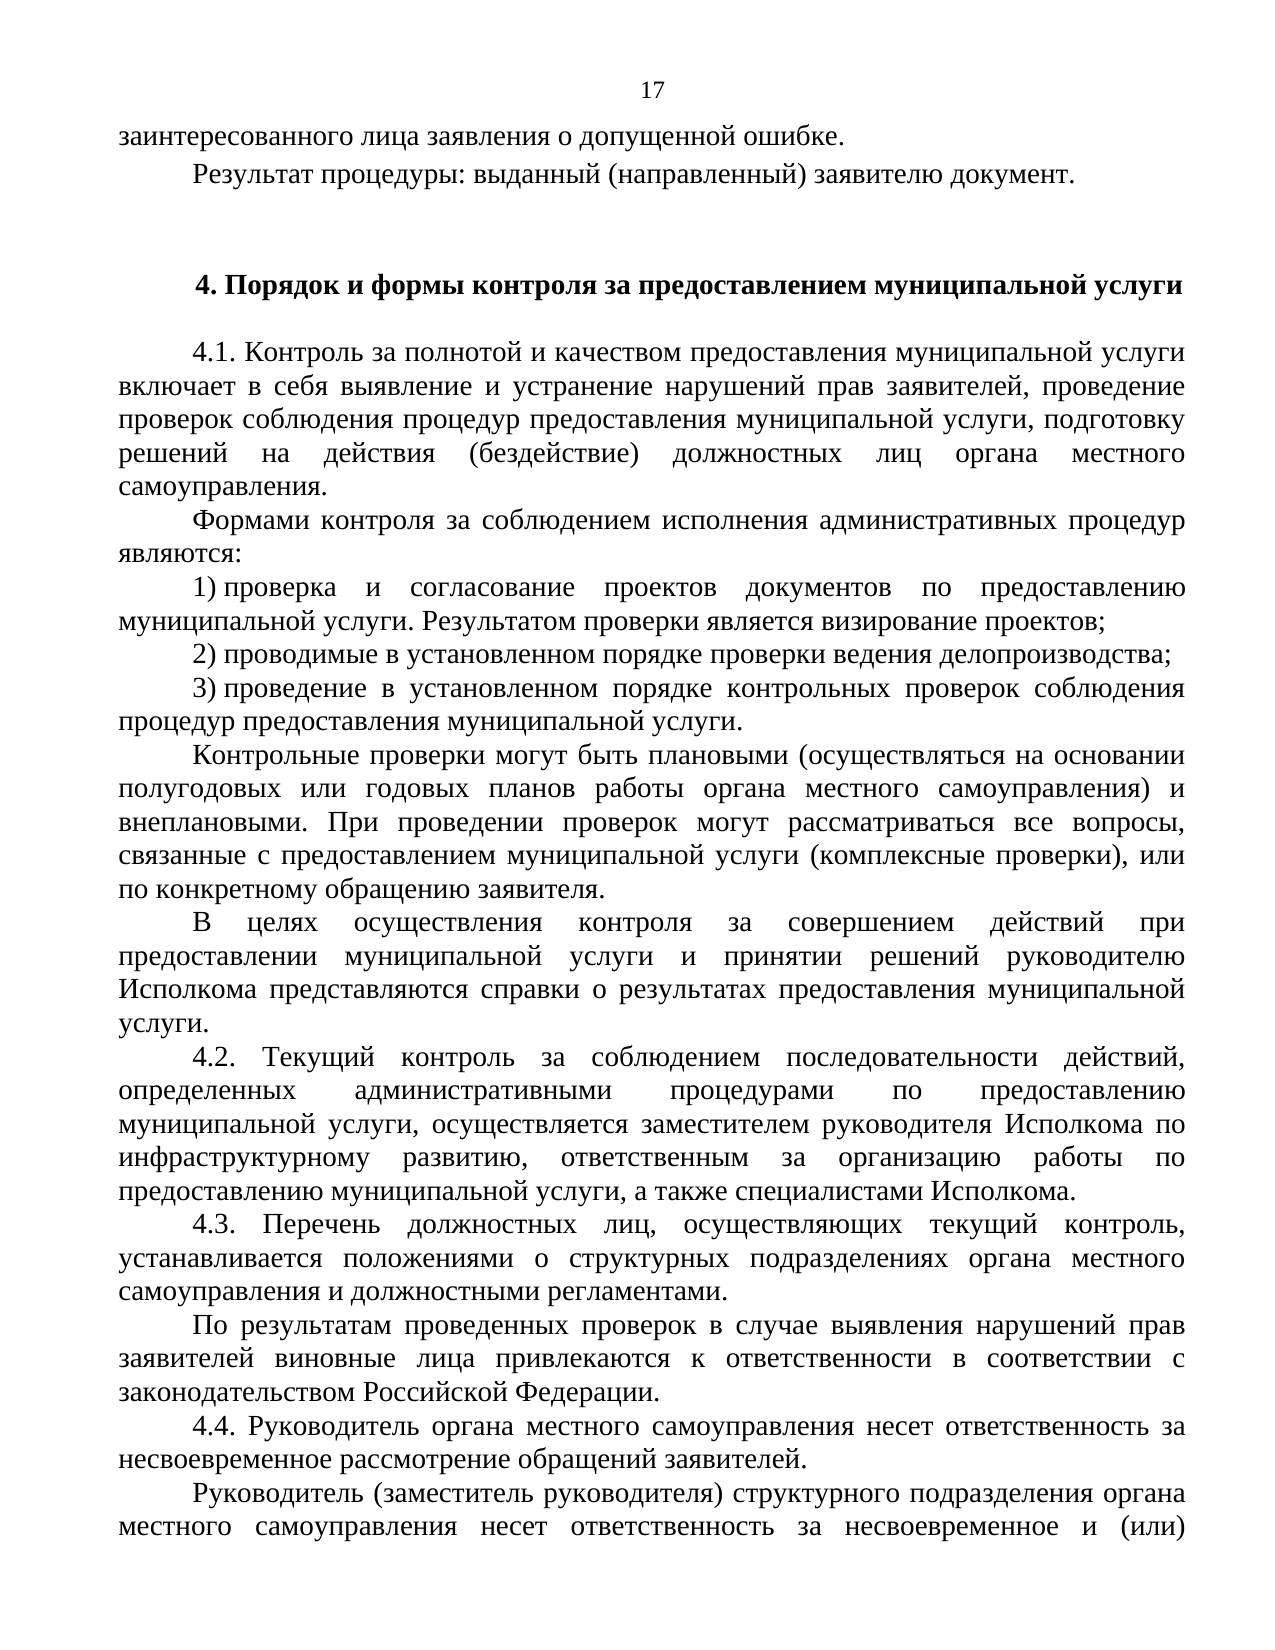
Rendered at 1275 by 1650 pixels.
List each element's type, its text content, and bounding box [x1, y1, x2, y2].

text 4.2. Текущий контроль за соблюдением последовательности действий, определенных административными процедурами по предоставлению муниципальной услуги, осуществляется заместителем руководителя Исполкома по инфраструктурному развитию, ответственным за организацию работы по предоставлению муниципальной услуги, а также специалистами Исполкома. [118, 1039, 1186, 1206]
text 1) проверка и согласование проектов документов по предоставлению муниципальной услуги. Результатом проверки является визирование проектов; [118, 569, 1186, 636]
text 4.3. Перечень должностных лиц, осуществляющих текущий контроль, устанавливается положениями о структурных подразделениях органа местного самоуправления и должностными регламентами. [118, 1206, 1186, 1307]
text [118, 1475, 1186, 1542]
text 4.4. Руководитель органа местного самоуправления несет ответственность за несвоевременное рассмотрение обращений заявителей. [118, 1408, 1186, 1475]
text По результатам проведенных проверок в случае выявления нарушений прав заявителей виновные лица привлекаются к ответственности в соответствии с законодательством Российской Федерации. [118, 1307, 1186, 1408]
text Результат процедуры: выданный (направленный) заявителю документ. [118, 157, 1157, 190]
text 3) проведение в установленном порядке контрольных проверок соблюдения процедур предоставления муниципальной услуги. [118, 670, 1186, 737]
text В целях осуществления контроля за совершением действий при предоставлении муниципальной услуги и принятии решений руководителю Исполкома представляются справки о результатах предоставления муниципальной услуги. [118, 904, 1186, 1039]
text 4. Порядок и формы контроля за предоставлением муниципальной услуги [118, 267, 1186, 301]
text 4.1. Контроль за полнотой и качеством предоставления муниципальной услуги включает в себя выявление и устранение нарушений прав заявителей, проведение проверок соблюдения процедур предоставления муниципальной услуги, подготовку решений на действия (бездействие) должностных лиц органа местного самоуправления. [118, 334, 1186, 502]
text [118, 118, 1157, 152]
text Формами контроля за соблюдением исполнения административных процедур являются: [118, 502, 1186, 569]
text Контрольные проверки могут быть плановыми (осуществляться на основании полугодовых или годовых планов работы органа местного самоуправления) и внеплановыми. При проведении проверок могут рассматриваться все вопросы, связанные с предоставлением муниципальной услуги (комплексные проверки), или по конкретному обращению заявителя. [118, 737, 1186, 904]
text 2) проводимые в установленном порядке проверки ведения делопроизводства; [118, 636, 1186, 670]
